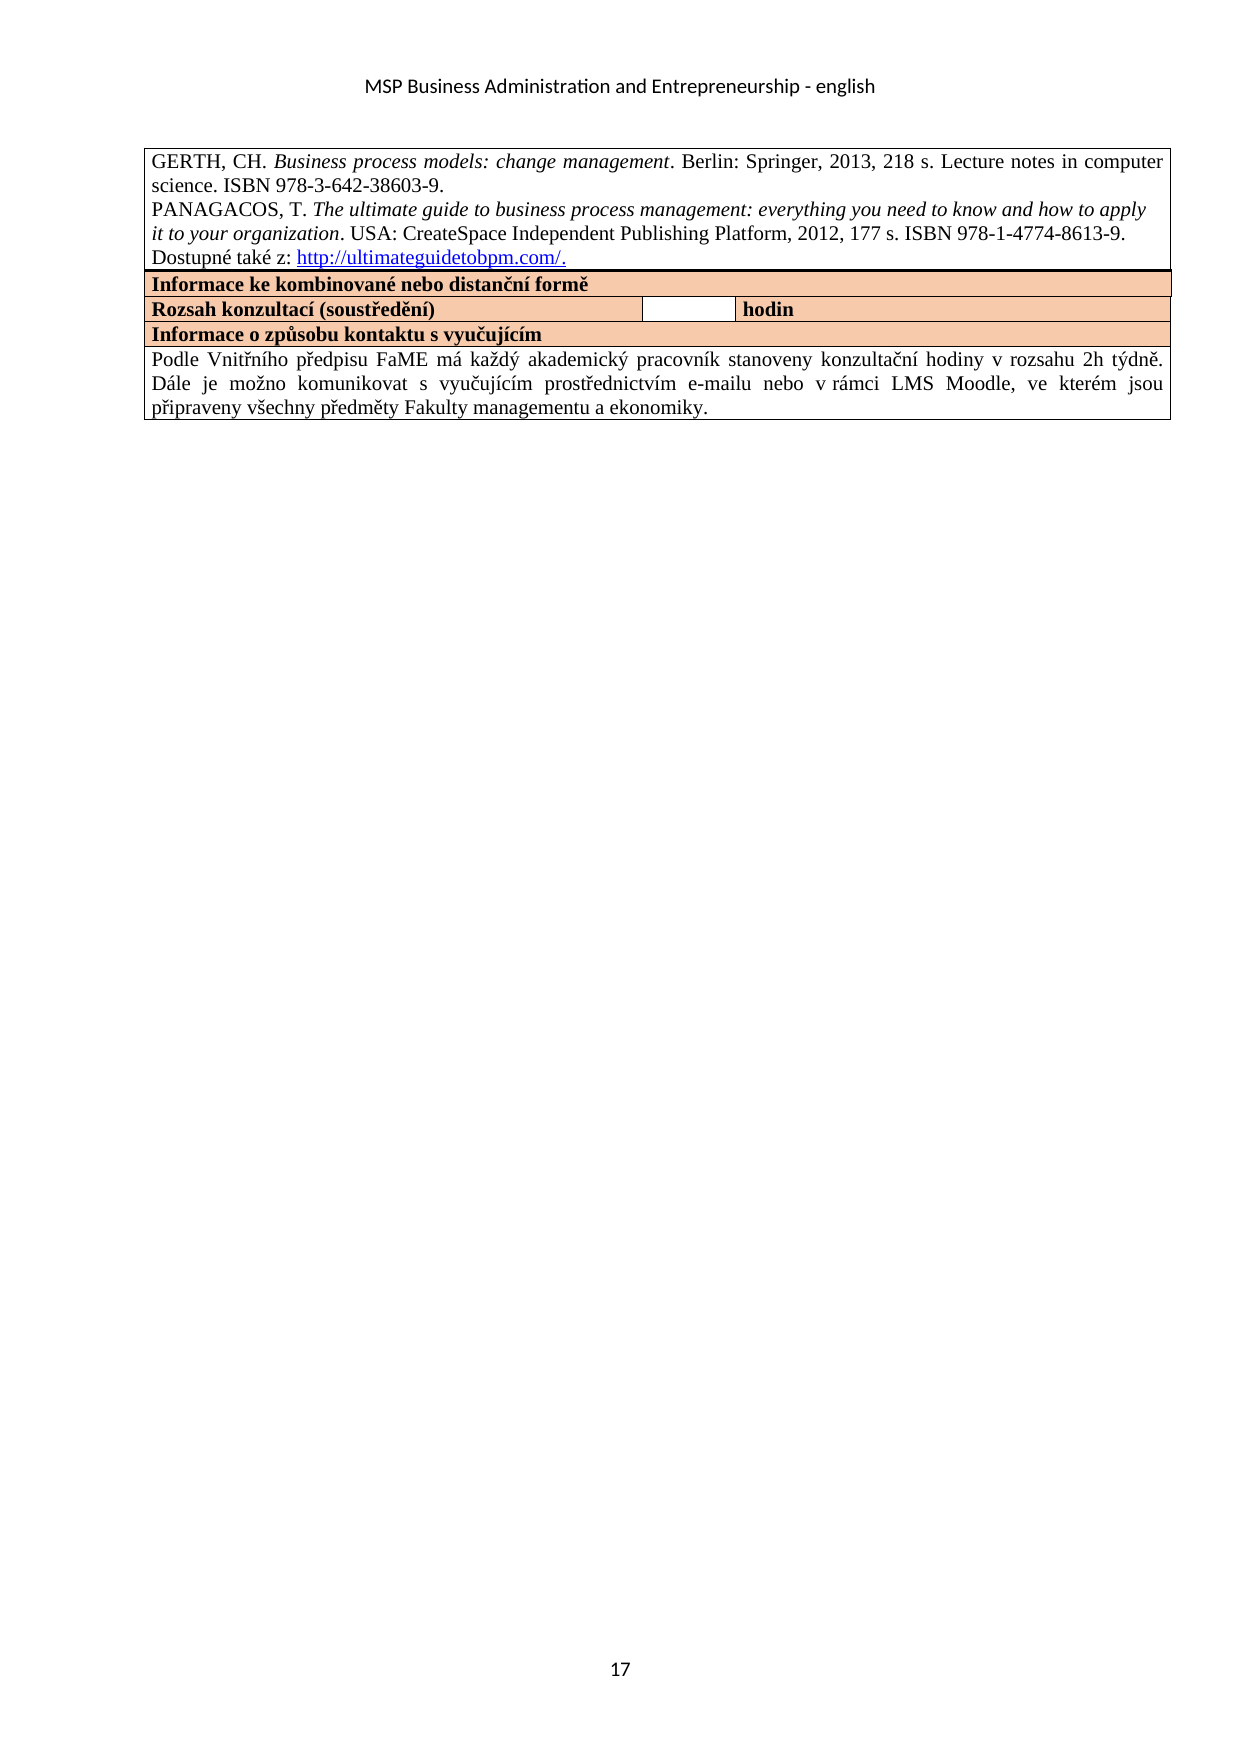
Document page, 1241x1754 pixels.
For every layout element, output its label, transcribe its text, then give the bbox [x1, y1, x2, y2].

table_cell hodin [736, 297, 1170, 321]
table_cell Informace o způsobu kontaktu s vyučujícím [145, 322, 1170, 346]
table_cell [145, 149, 1170, 269]
table_cell [643, 297, 735, 321]
table_cell Informace ke kombinované nebo distanční formě [145, 272, 1171, 296]
table_cell Podle Vnitřního předpisu FaME má každý akademický pracovník stanoveny konzultační hodiny v rozsahu 2h týdně. Dále je možno komunikovat s vyučujícím prostřednictvím e-mailu nebo v rámci LMS Moodle, ve kterém jsou připraveny všechny předměty Fakulty managementu a ekonomiky. [145, 347, 1170, 419]
table_cell Rozsah konzultací (soustředění) [145, 297, 642, 321]
